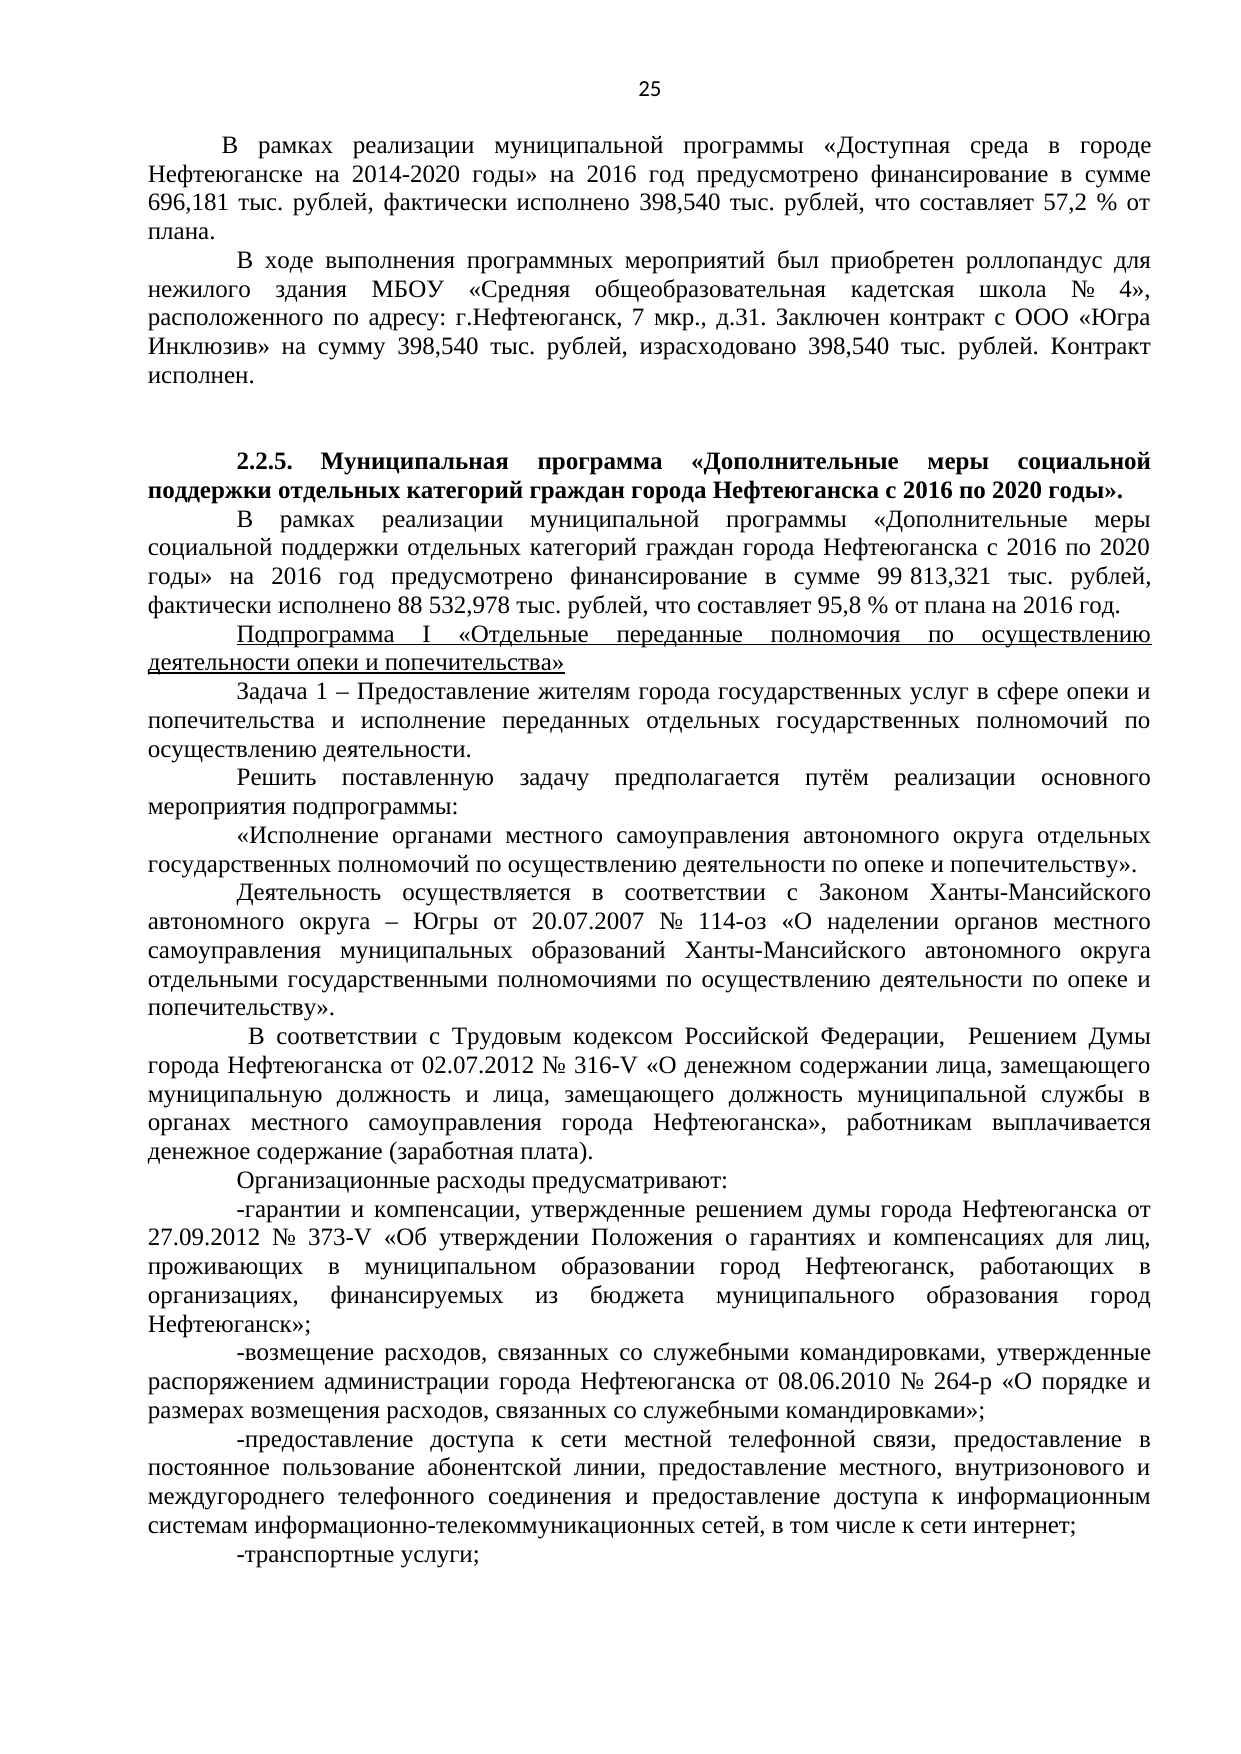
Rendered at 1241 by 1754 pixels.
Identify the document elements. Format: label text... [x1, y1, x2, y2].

text Задача 1 – Предоставление жителям города государственных услуг в сфере опеки и попечительства и исполнение переданных отдельных государственных полномочий по осуществлению деятельности. [148, 676, 1152, 762]
text Решить поставленную задачу предполагается путём реализации основного мероприятия подпрограммы: [148, 762, 1152, 820]
text В соответствии с Трудовым кодексом Российской Федерации, Решением Думы города Нефтеюганска от 02.07.2012 № 316-V «О денежном содержании лица, замещающего муниципальную должность и лица, замещающего должность муниципальной службы в органах местного самоуправления города Нефтеюганска», работникам выплачивается денежное содержание (заработная плата). [148, 1021, 1152, 1165]
text «Исполнение органами местного самоуправления автономного округа отдельных государственных полномочий по осуществлению деятельности по опеке и попечительству». [148, 820, 1152, 877]
text -гарантии и компенсации, утвержденные решением думы города Нефтеюганска от 27.09.2012 № 373-V «Об утверждении Положения о гарантиях и компенсациях для лиц, проживающих в муниципальном образовании город Нефтеюганск, работающих в организациях, финансируемых из бюджета муниципального образования город Нефтеюганск»; [148, 1194, 1152, 1337]
text -возмещение расходов, связанных со служебными командировками, утвержденные распоряжением администрации города Нефтеюганска от 08.06.2010 № 264-р «О порядке и размерах возмещения расходов, связанных со служебными командировками»; [148, 1337, 1152, 1424]
text Подпрограмма I «Отдельные переданные полномочия по осуществлению деятельности опеки и попечительства» [148, 619, 1152, 676]
text Организационные расходы предусматривают: [148, 1165, 1152, 1194]
text В рамках реализации муниципальной программы «Доступная среда в городе Нефтеюганске на 2014-2020 годы» на 2016 год предусмотрено финансирование в сумме 696,181 тыс. рублей, фактически исполнено 398,540 тыс. рублей, что составляет 57,2 % от плана. [148, 130, 1152, 245]
text 2.2.5. Муниципальная программа «Дополнительные меры социальной поддержки отдельных категорий граждан города Нефтеюганска с 2016 по 2020 годы». [148, 446, 1152, 504]
text -предоставление доступа к сети местной телефонной связи, предоставление в постоянное пользование абонентской линии, предоставление местного, внутризонового и междугороднего телефонного соединения и предоставление доступа к информационным системам информационно-телекоммуникационных сетей, в том числе к сети интернет; [148, 1424, 1152, 1539]
text В рамках реализации муниципальной программы «Дополнительные меры социальной поддержки отдельных категорий граждан города Нефтеюганска с 2016 по 2020 годы» на 2016 год предусмотрено финансирование в сумме 99 813,321 тыс. рублей, фактически исполнено 88 532,978 тыс. рублей, что составляет 95,8 % от плана на 2016 год. [148, 504, 1152, 619]
text -транспортные услуги; [148, 1539, 1152, 1567]
text Деятельность осуществляется в соответствии с Законом Ханты-Мансийского автономного округа – Югры от 20.07.2007 № 114-оз «О наделении органов местного самоуправления муниципальных образований Ханты-Мансийского автономного округа отдельными государственными полномочиями по осуществлению деятельности по опеке и попечительству». [148, 877, 1152, 1021]
text В ходе выполнения программных мероприятий был приобретен роллопандус для нежилого здания МБОУ «Средняя общеобразовательная кадетская школа № 4», расположенного по адресу: г.Нефтеюганск, 7 мкр., д.31. Заключен контракт с ООО «Югра Инклюзив» на сумму 398,540 тыс. рублей, израсходовано 398,540 тыс. рублей. Контракт исполнен. [148, 245, 1152, 389]
